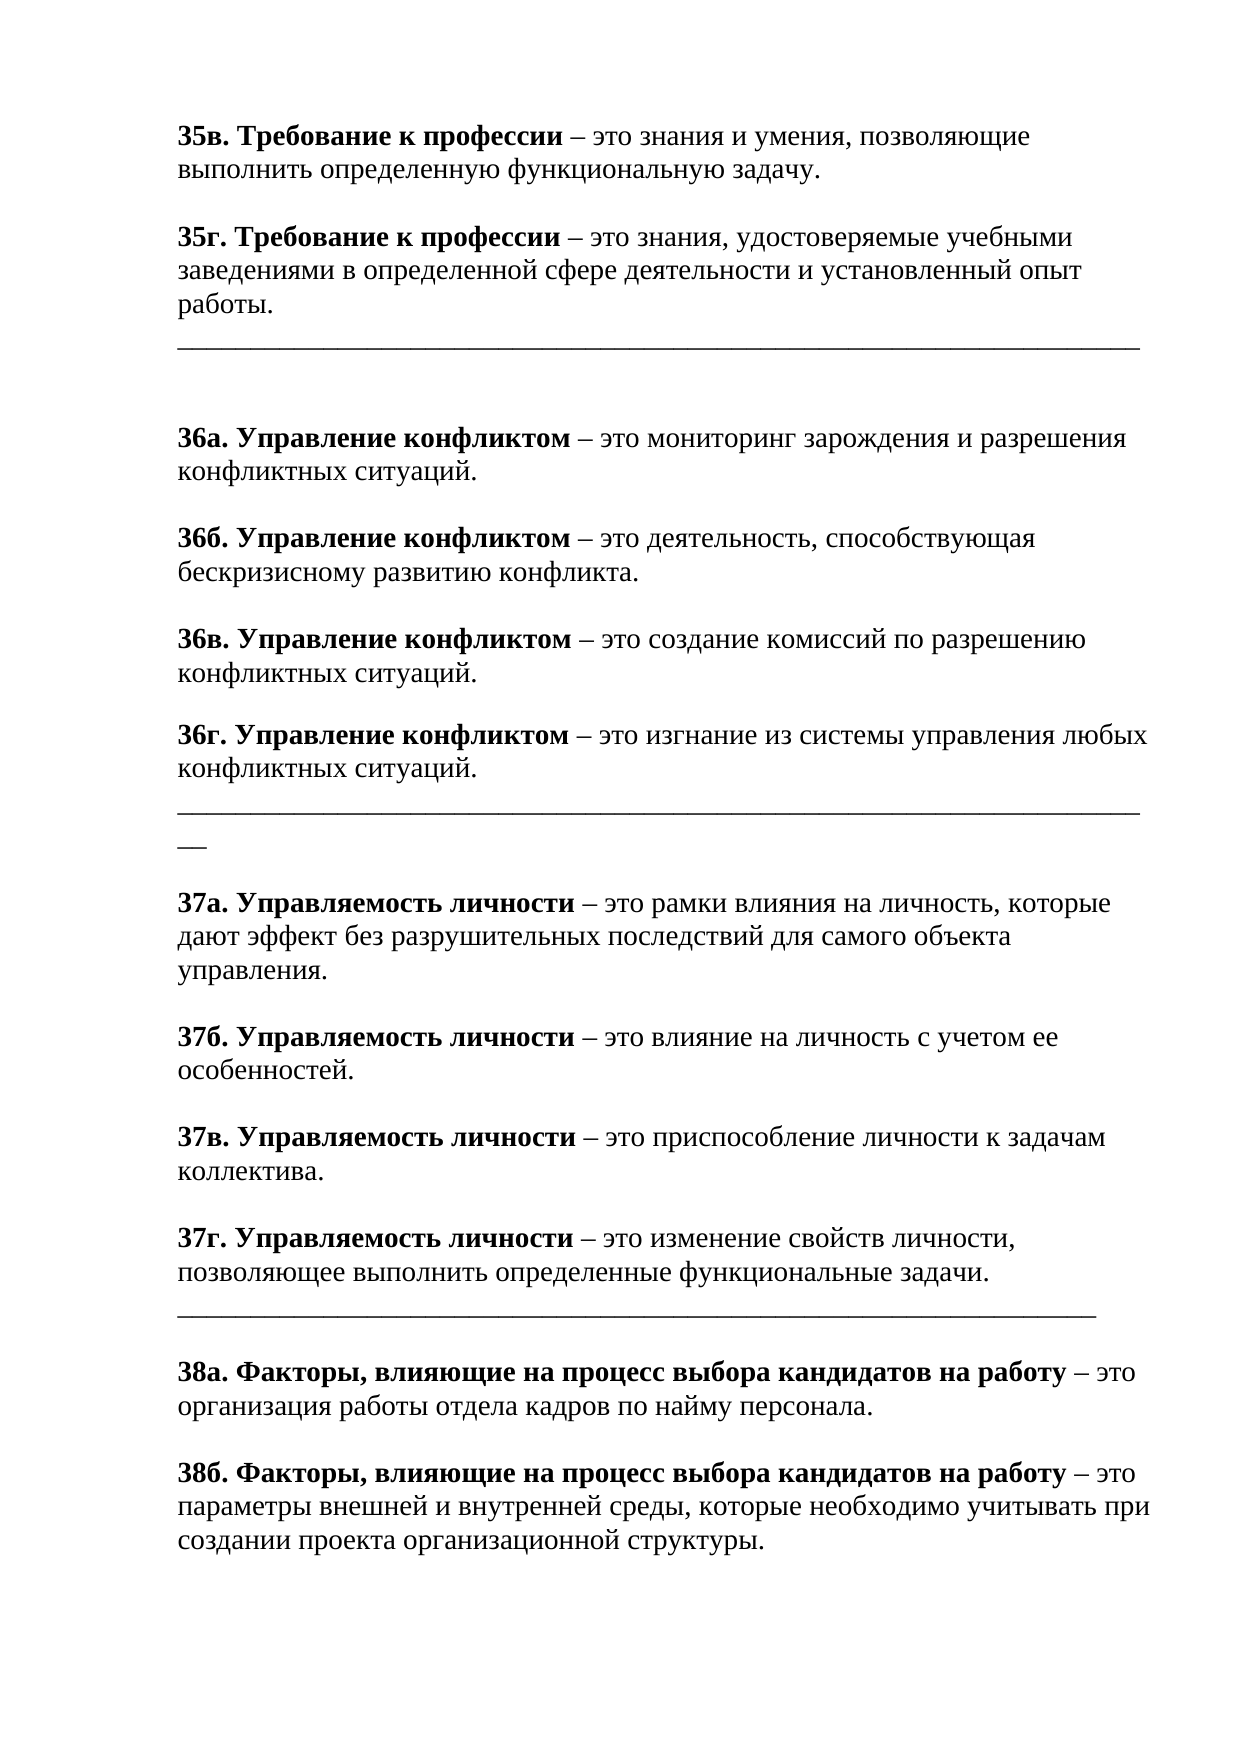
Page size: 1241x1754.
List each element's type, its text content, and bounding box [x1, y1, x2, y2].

text 38б. Факторы, влияющие на процесс выбора кандидатов на работу – это параметры внешней и внутренней среды, которые необходимо учитывать при создании проекта организационной структуры. [177, 1455, 1152, 1556]
text _______________________________________________________________ [177, 1287, 1152, 1321]
text __________________________________________________________________ [177, 319, 1152, 353]
text 36г. Управление конфликтом – это изгнание из системы управления любых конфликтных ситуаций. [177, 717, 1152, 784]
text 38а. Факторы, влияющие на процесс выбора кандидатов на работу – это организация работы отдела кадров по найму персонала. [177, 1354, 1152, 1421]
text 37б. Управляемость личности – это влияние на личность с учетом ее особенностей. [177, 1019, 1152, 1086]
text 35в. Требование к профессии – это знания и умения, позволяющие выполнить определенную функциональную задачу. [177, 118, 1152, 185]
text 36а. Управление конфликтом – это мониторинг зарождения и разрешения конфликтных ситуаций. [177, 420, 1152, 487]
text 37а. Управляемость личности – это рамки влияния на личность, которые дают эффект без разрушительных последствий для самого объекта управления. [177, 885, 1152, 985]
text ____________________________________________________________________ [177, 784, 1152, 851]
text 37г. Управляемость личности – это изменение свойств личности, позволяющее выполнить определенные функциональные задачи. [177, 1220, 1152, 1287]
text 37в. Управляемость личности – это приспособление личности к задачам коллектива. [177, 1119, 1152, 1187]
text 36в. Управление конфликтом – это создание комиссий по разрешению конфликтных ситуаций. [177, 621, 1152, 688]
text 36б. Управление конфликтом – это деятельность, способствующая бескризисному развитию конфликта. [177, 521, 1152, 588]
text 35г. Требование к профессии – это знания, удостоверяемые учебными заведениями в определенной сфере деятельности и установленный опыт работы. [177, 219, 1152, 319]
